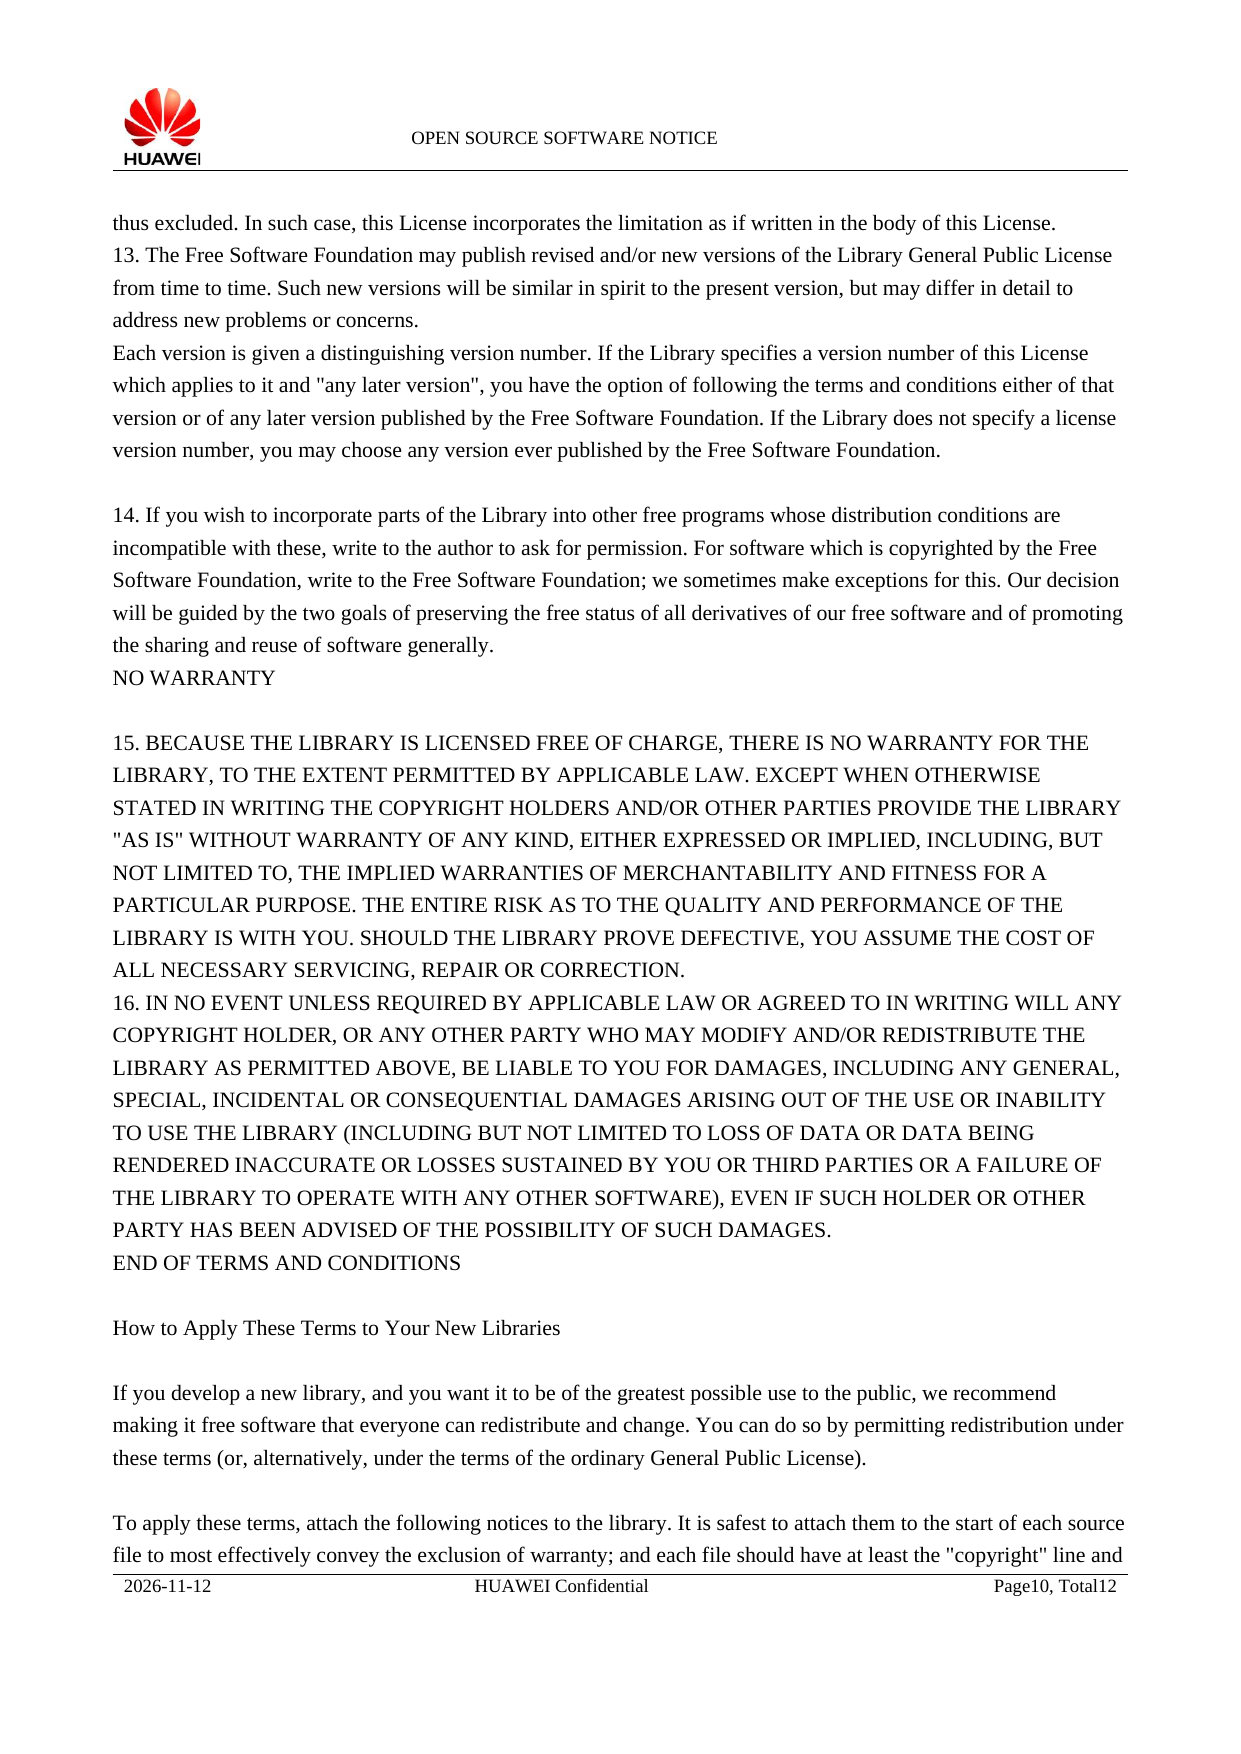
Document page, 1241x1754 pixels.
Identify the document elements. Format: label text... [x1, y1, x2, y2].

picture [124, 88, 201, 165]
